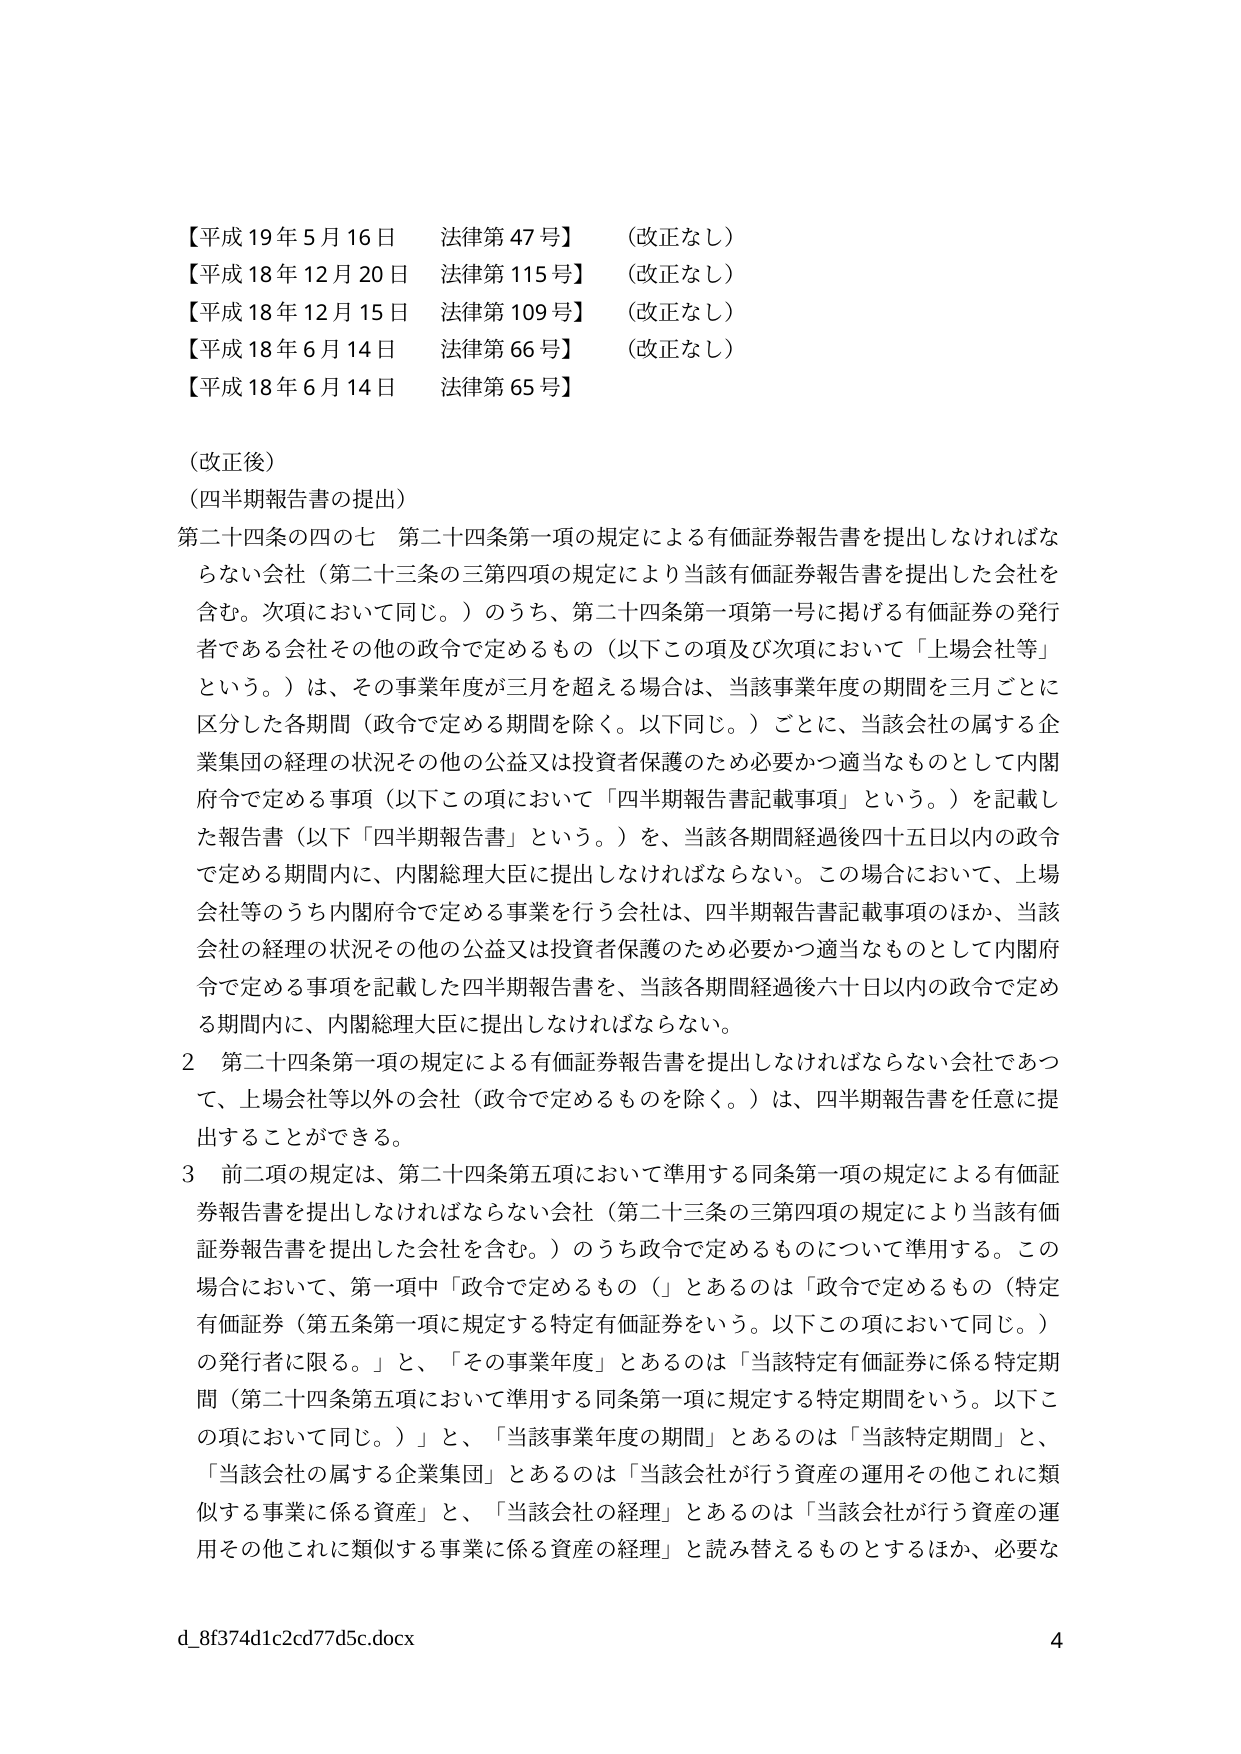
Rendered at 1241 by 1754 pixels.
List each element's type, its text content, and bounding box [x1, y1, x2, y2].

text ２ 第二十四条第一項の規定による有価証券報告書を提出しなければならない会社であつて、上場会社等以外の会社（政令で定めるものを除く。）は、四半期報告書を任意に提出することができる。 [177, 1042, 1063, 1154]
text （四半期報告書の提出） [177, 479, 1063, 517]
text 【平成19年5月16日 法律第47号】 （改正なし） [177, 217, 1063, 254]
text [177, 1154, 1063, 1567]
text 【平成18年12月15日 法律第109号】 （改正なし） [177, 292, 1063, 329]
text （改正後） [177, 442, 1063, 479]
text 第二十四条の四の七 第二十四条第一項の規定による有価証券報告書を提出しなければならない会社（第二十三条の三第四項の規定により当該有価証券報告書を提出した会社を含む。次項において同じ。）のうち、第二十四条第一項第一号に掲げる有価証券の発行者である会社その他の政令で定めるもの（以下この項及び次項において「上場会社等」という。）は、その事業年度が三月を超える場合は、当該事業年度の期間を三月ごとに区分した各期間（政令で定める期間を除く。以下同じ。）ごとに、当該会社の属する企業集団の経理の状況その他の公益又は投資者保護のため必要かつ適当なものとして内閣府令で定める事項（以下この項において「四半期報告書記載事項」という。）を記載した報告書（以下「四半期報告書」という。）を、当該各期間経過後四十五日以内の政令で定める期間内に、内閣総理大臣に提出しなければならない。この場合において、上場会社等のうち内閣府令で定める事業を行う会社は、四半期報告書記載事項のほか、当該会社の経理の状況その他の公益又は投資者保護のため必要かつ適当なものとして内閣府令で定める事項を記載した四半期報告書を、当該各期間経過後六十日以内の政令で定める期間内に、内閣総理大臣に提出しなければならない。 [177, 517, 1063, 1042]
text 【平成18年12月20日 法律第115号】 （改正なし） [177, 254, 1063, 292]
text 【平成18年6月14日 法律第66号】 （改正なし） [177, 329, 1063, 367]
text 【平成18年6月14日 法律第65号】 [177, 367, 1063, 404]
